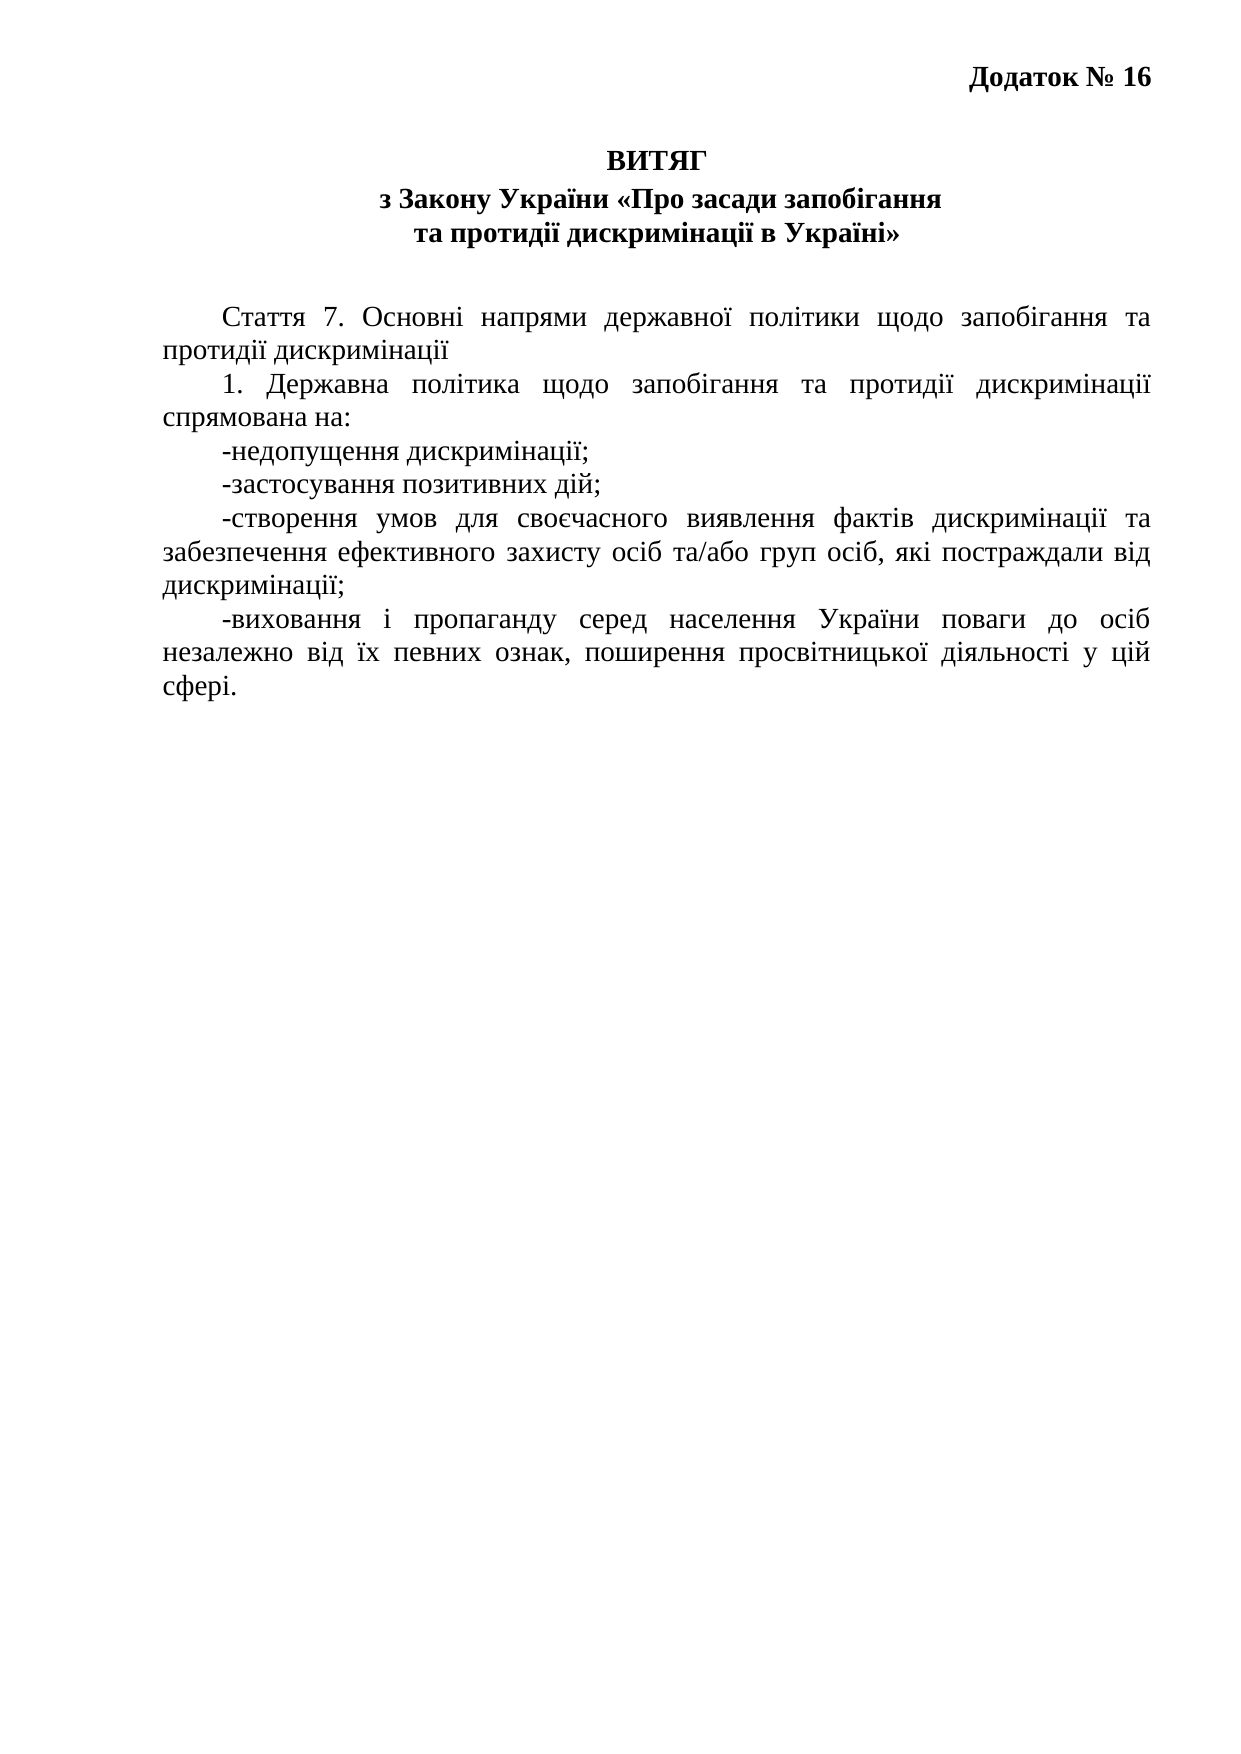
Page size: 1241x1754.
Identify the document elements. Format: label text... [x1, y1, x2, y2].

text та протидії дискримінації в Україні» [162, 215, 1152, 248]
text -створення умов для своєчасного виявлення фактів дискримінації та забезпечення ефективного захисту осіб та/або груп осіб, які постраждали від дискримінації; [162, 500, 1152, 601]
text -недопущення дискримінації; [162, 433, 1152, 467]
text Стаття 7. Основні напрями державної політики щодо запобігання та протидії дискримінації [162, 299, 1152, 366]
text -застосування позитивних дій; [162, 467, 1152, 500]
text -виховання і пропаганду серед населення України поваги до осіб незалежно від їх певних ознак, поширення просвітницької діяльності у цій сфері. [162, 601, 1152, 701]
text ВИТЯГ [162, 143, 1152, 176]
text з Закону України «Про засади запобігання [162, 181, 1152, 215]
text Додаток № 16 [162, 59, 1152, 93]
text 1. Державна політика щодо запобігання та протидії дискримінації спрямована на: [162, 366, 1152, 433]
